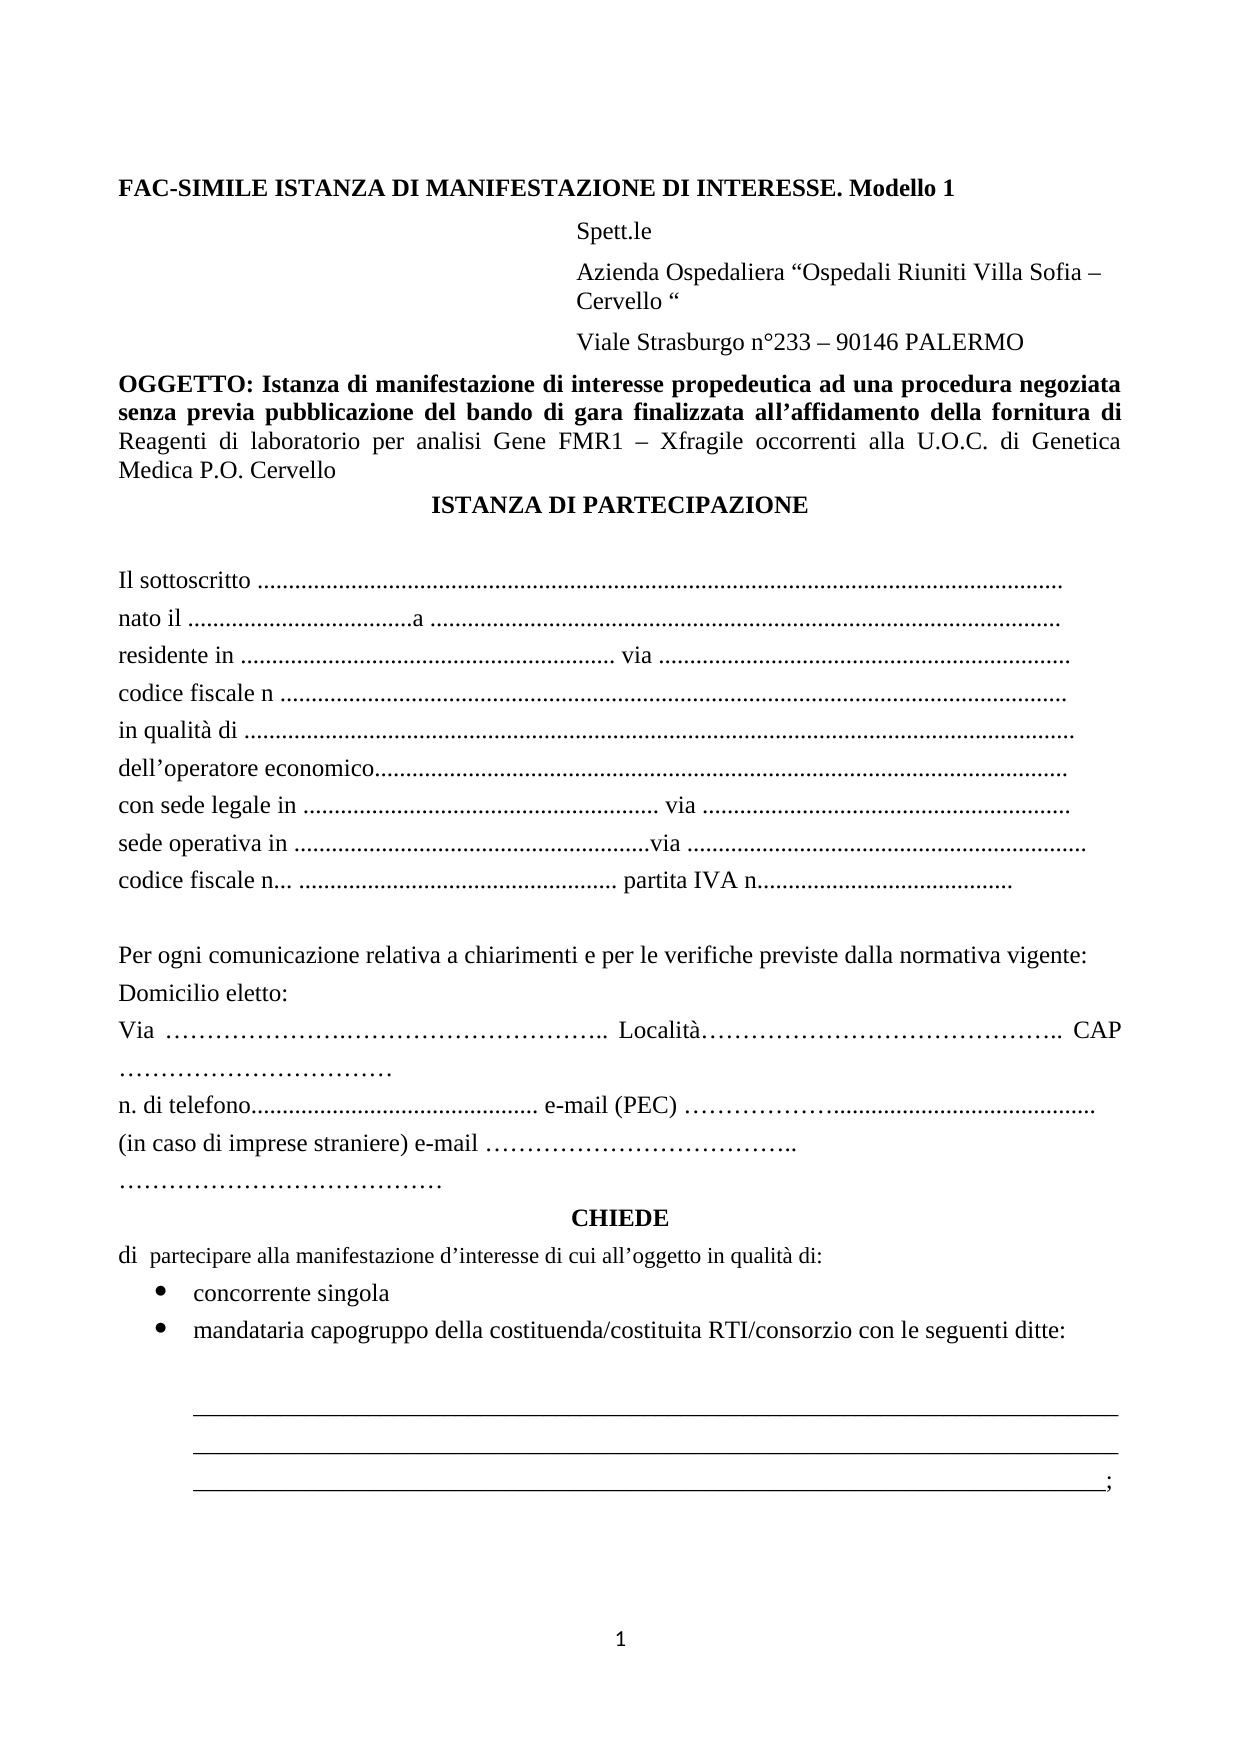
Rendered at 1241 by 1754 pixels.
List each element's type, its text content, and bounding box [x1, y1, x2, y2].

text codice fiscale n... ................................................... partita IVA n......................................... [118, 859, 1122, 896]
text Per ogni comunicazione relativa a chiarimenti e per le verifiche previste dalla normativa vigente: [118, 934, 1122, 971]
text con sede legale in ......................................................... via ........................................................... [118, 784, 1122, 821]
text CHIEDE [118, 1196, 1122, 1234]
text Il sottoscritto ................................................................................................................................. [118, 559, 1122, 596]
text nato il ....................................a ..................................................................................................... [118, 596, 1122, 634]
text _____________________________________________________________________________________________________________________________________________________________________________________________________________________________; [193, 1384, 1122, 1496]
text Azienda Ospedaliera “Ospedali Riuniti Villa Sofia – Cervello “ [576, 257, 1122, 315]
text n. di telefono.............................................. e-mail (PEC) ……………….......................................... [118, 1084, 1122, 1121]
text di partecipare alla manifestazione d’interesse di cui all’oggetto in qualità di: [118, 1234, 1122, 1271]
text ISTANZA DI PARTECIPAZIONE [118, 484, 1122, 521]
list mandataria capogruppo della costituenda/costituita RTI/consorzio con le seguenti ditte: [156, 1309, 1122, 1346]
text OGGETTO: Istanza di manifestazione di interesse propedeutica ad una procedura negoziata senza previa pubblicazione del bando di gara finalizzata all’affidamento della fornitura di Reagenti di laboratorio per analisi Gene FMR1 – Xfragile occorrenti alla U.O.C. di Genetica Medica P.O. Cervello [118, 369, 1122, 484]
text Spett.le [576, 216, 1122, 245]
text (in caso di imprese straniere) e-mail ………………………………..………………………………… [118, 1121, 1122, 1196]
text Viale Strasburgo n°233 – 90146 PALERMO [576, 327, 1122, 356]
text Domicilio eletto: [118, 971, 1122, 1009]
text Fac-simile ISTANZA DI MANIFESTAZIONE DI INTERESSE. Modello 1 [118, 173, 1122, 202]
text dell’operatore economico............................................................................................................... [118, 746, 1122, 784]
text residente in ............................................................ via .................................................................. [118, 634, 1122, 671]
list concorrente singola [156, 1271, 1122, 1309]
text in qualità di ..................................................................................................................................... [118, 709, 1122, 746]
text Via ………………….………………………….. Località…………………………………….. CAP …………………………… [118, 1009, 1122, 1084]
text sede operativa in .........................................................via ................................................................ [118, 821, 1122, 859]
text codice fiscale n .............................................................................................................................. [118, 671, 1122, 709]
